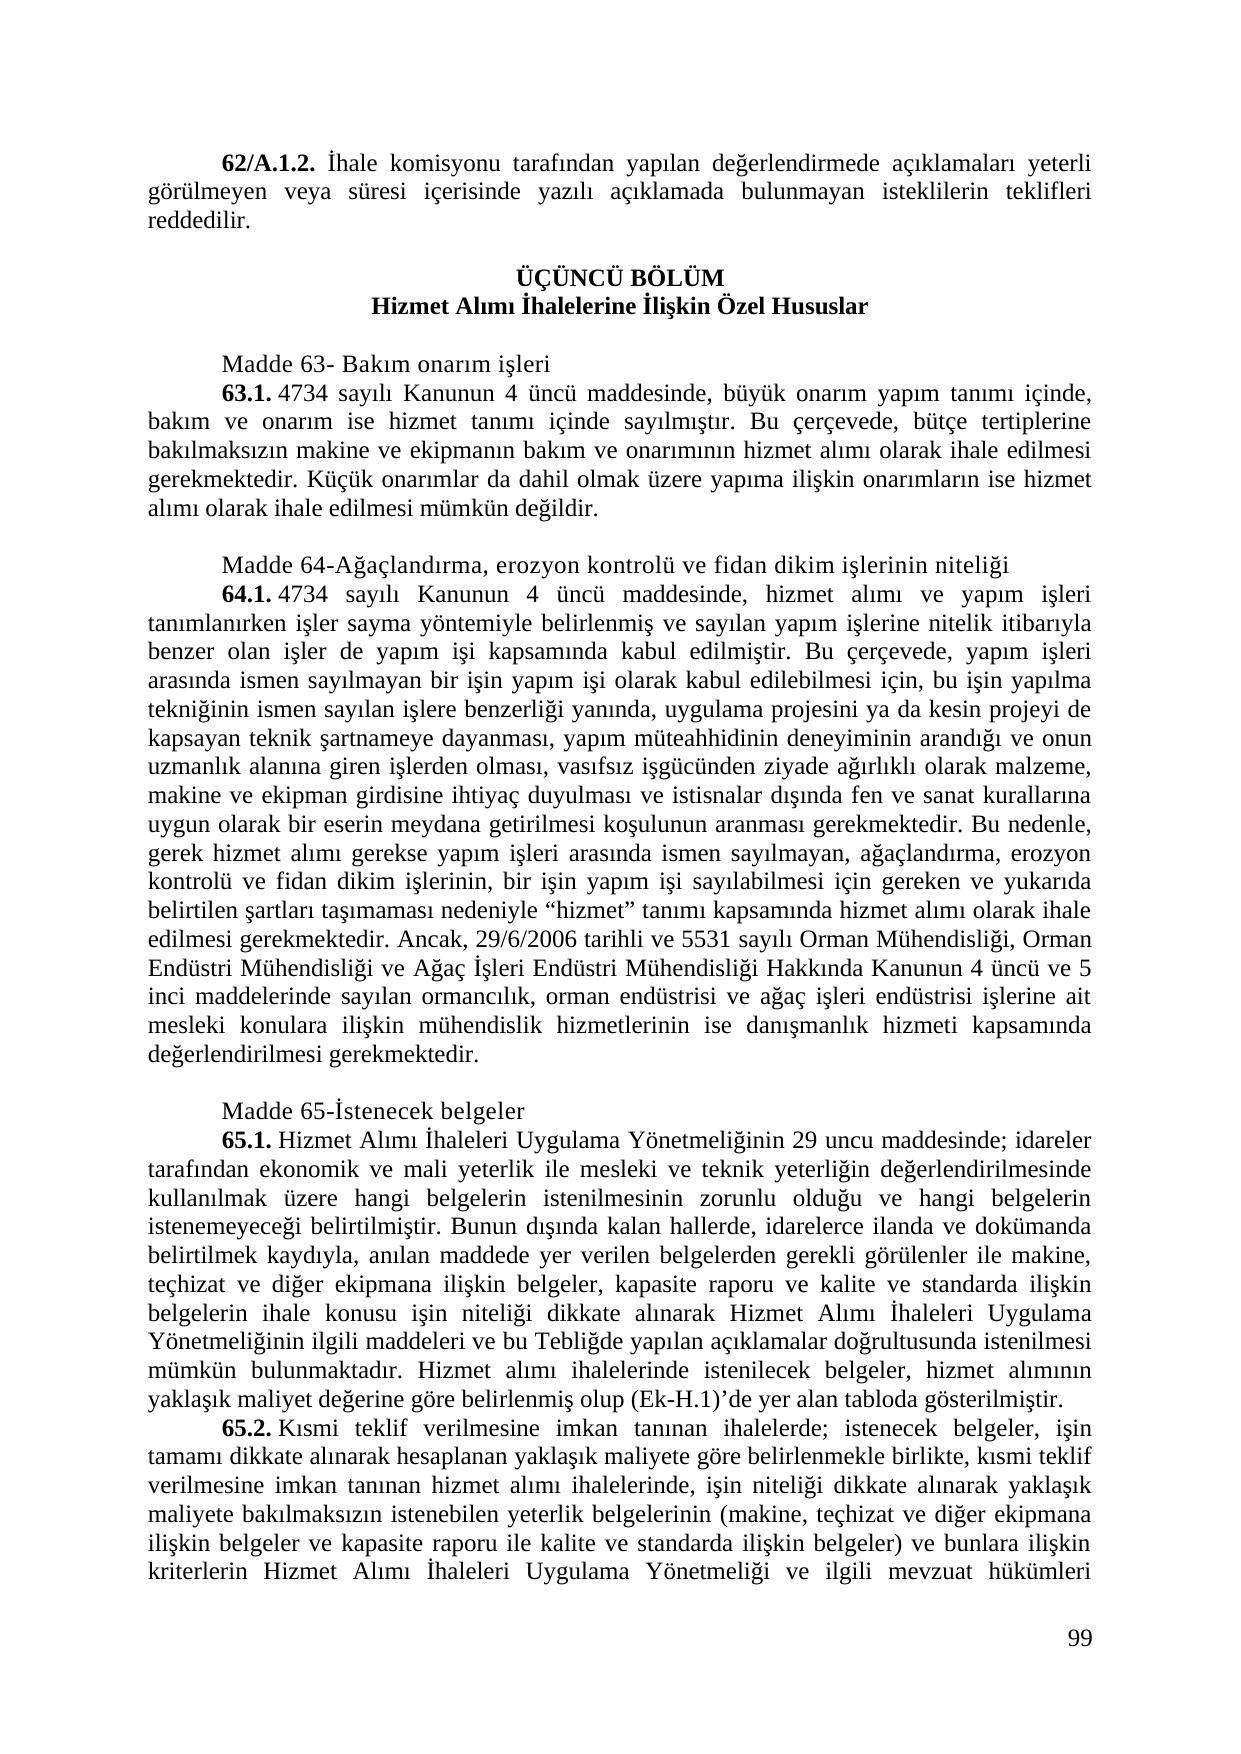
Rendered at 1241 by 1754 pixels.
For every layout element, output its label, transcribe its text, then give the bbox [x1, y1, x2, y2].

text 65.1. Hizmet Alımı İhaleleri Uygulama Yönetmeliğinin 29 uncu maddesinde; idareler tarafından ekonomik ve mali yeterlik ile mesleki ve teknik yeterliğin değerlendirilmesinde kullanılmak üzere hangi belgelerin istenilmesinin zorunlu olduğu ve hangi belgelerin istenemeyeceği belirtilmiştir. Bunun dışında kalan hallerde, idarelerce ilanda ve dokümanda belirtilmek kaydıyla, anılan maddede yer verilen belgelerden gerekli görülenler ile makine, teçhizat ve diğer ekipmana ilişkin belgeler, kapasite raporu ve kalite ve standarda ilişkin belgelerin ihale konusu işin niteliği dikkate alınarak Hizmet Alımı İhaleleri Uygulama Yönetmeliğinin ilgili maddeleri ve bu Tebliğde yapılan açıklamalar doğrultusunda istenilmesi mümkün bulunmaktadır. Hizmet alımı ihalelerinde istenilecek belgeler, hizmet alımının yaklaşık maliyet değerine göre belirlenmiş olup (Ek-H.1)’de yer alan tabloda gösterilmiştir. [148, 1125, 1092, 1413]
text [148, 1413, 1092, 1585]
text 63.1. 4734 sayılı Kanunun 4 üncü maddesinde, büyük onarım yapım tanımı içinde, bakım ve onarım ise hizmet tanımı içinde sayılmıştır. Bu çerçevede, bütçe tertiplerine bakılmaksızın makine ve ekipmanın bakım ve onarımının hizmet alımı olarak ihale edilmesi gerekmektedir. Küçük onarımlar da dahil olmak üzere yapıma ilişkin onarımların ise hizmet alımı olarak ihale edilmesi mümkün değildir. [148, 378, 1092, 521]
text 62/A.1.2. İhale komisyonu tarafından yapılan değerlendirmede açıklamaları yeterli görülmeyen veya süresi içerisinde yazılı açıklamada bulunmayan isteklilerin teklifleri reddedilir. [148, 148, 1092, 234]
subtitle ÜÇÜNCÜ BÖLÜM [148, 263, 1092, 291]
subtitle Madde 65-İstenecek belgeler [148, 1096, 1092, 1125]
text 64.1. 4734 sayılı Kanunun 4 üncü maddesinde, hizmet alımı ve yapım işleri tanımlanırken işler sayma yöntemiyle belirlenmiş ve sayılan yapım işlerine nitelik itibarıyla benzer olan işler de yapım işi kapsamında kabul edilmiştir. Bu çerçevede, yapım işleri arasında ismen sayılmayan bir işin yapım işi olarak kabul edilebilmesi için, bu işin yapılma tekniğinin ismen sayılan işlere benzerliği yanında, uygulama projesini ya da kesin projeyi de kapsayan teknik şartnameye dayanması, yapım müteahhidinin deneyiminin arandığı ve onun uzmanlık alanına giren işlerden olması, vasıfsız işgücünden ziyade ağırlıklı olarak malzeme, makine ve ekipman girdisine ihtiyaç duyulması ve istisnalar dışında fen ve sanat kurallarına uygun olarak bir eserin meydana getirilmesi koşulunun aranması gerekmektedir. Bu nedenle, gerek hizmet alımı gerekse yapım işleri arasında ismen sayılmayan, ağaçlandırma, erozyon kontrolü ve fidan dikim işlerinin, bir işin yapım işi sayılabilmesi için gereken ve yukarıda belirtilen şartları taşımaması nedeniyle “hizmet” tanımı kapsamında hizmet alımı olarak ihale edilmesi gerekmektedir. Ancak, 29/6/2006 tarihli ve 5531 sayılı Orman Mühendisliği, Orman Endüstri Mühendisliği ve Ağaç İşleri Endüstri Mühendisliği Hakkında Kanunun 4 üncü ve 5 inci maddelerinde sayılan ormancılık, orman endüstrisi ve ağaç işleri endüstrisi işlerine ait mesleki konulara ilişkin mühendislik hizmetlerinin ise danışmanlık hizmeti kapsamında değerlendirilmesi gerekmektedir. [148, 579, 1092, 1068]
subtitle Madde 64-Ağaçlandırma, erozyon kontrolü ve fidan dikim işlerinin niteliği [148, 550, 1092, 579]
subtitle Madde 63- Bakım onarım işleri [148, 349, 1092, 378]
subtitle Hizmet Alımı İhalelerine İlişkin Özel Hususlar [148, 291, 1092, 320]
